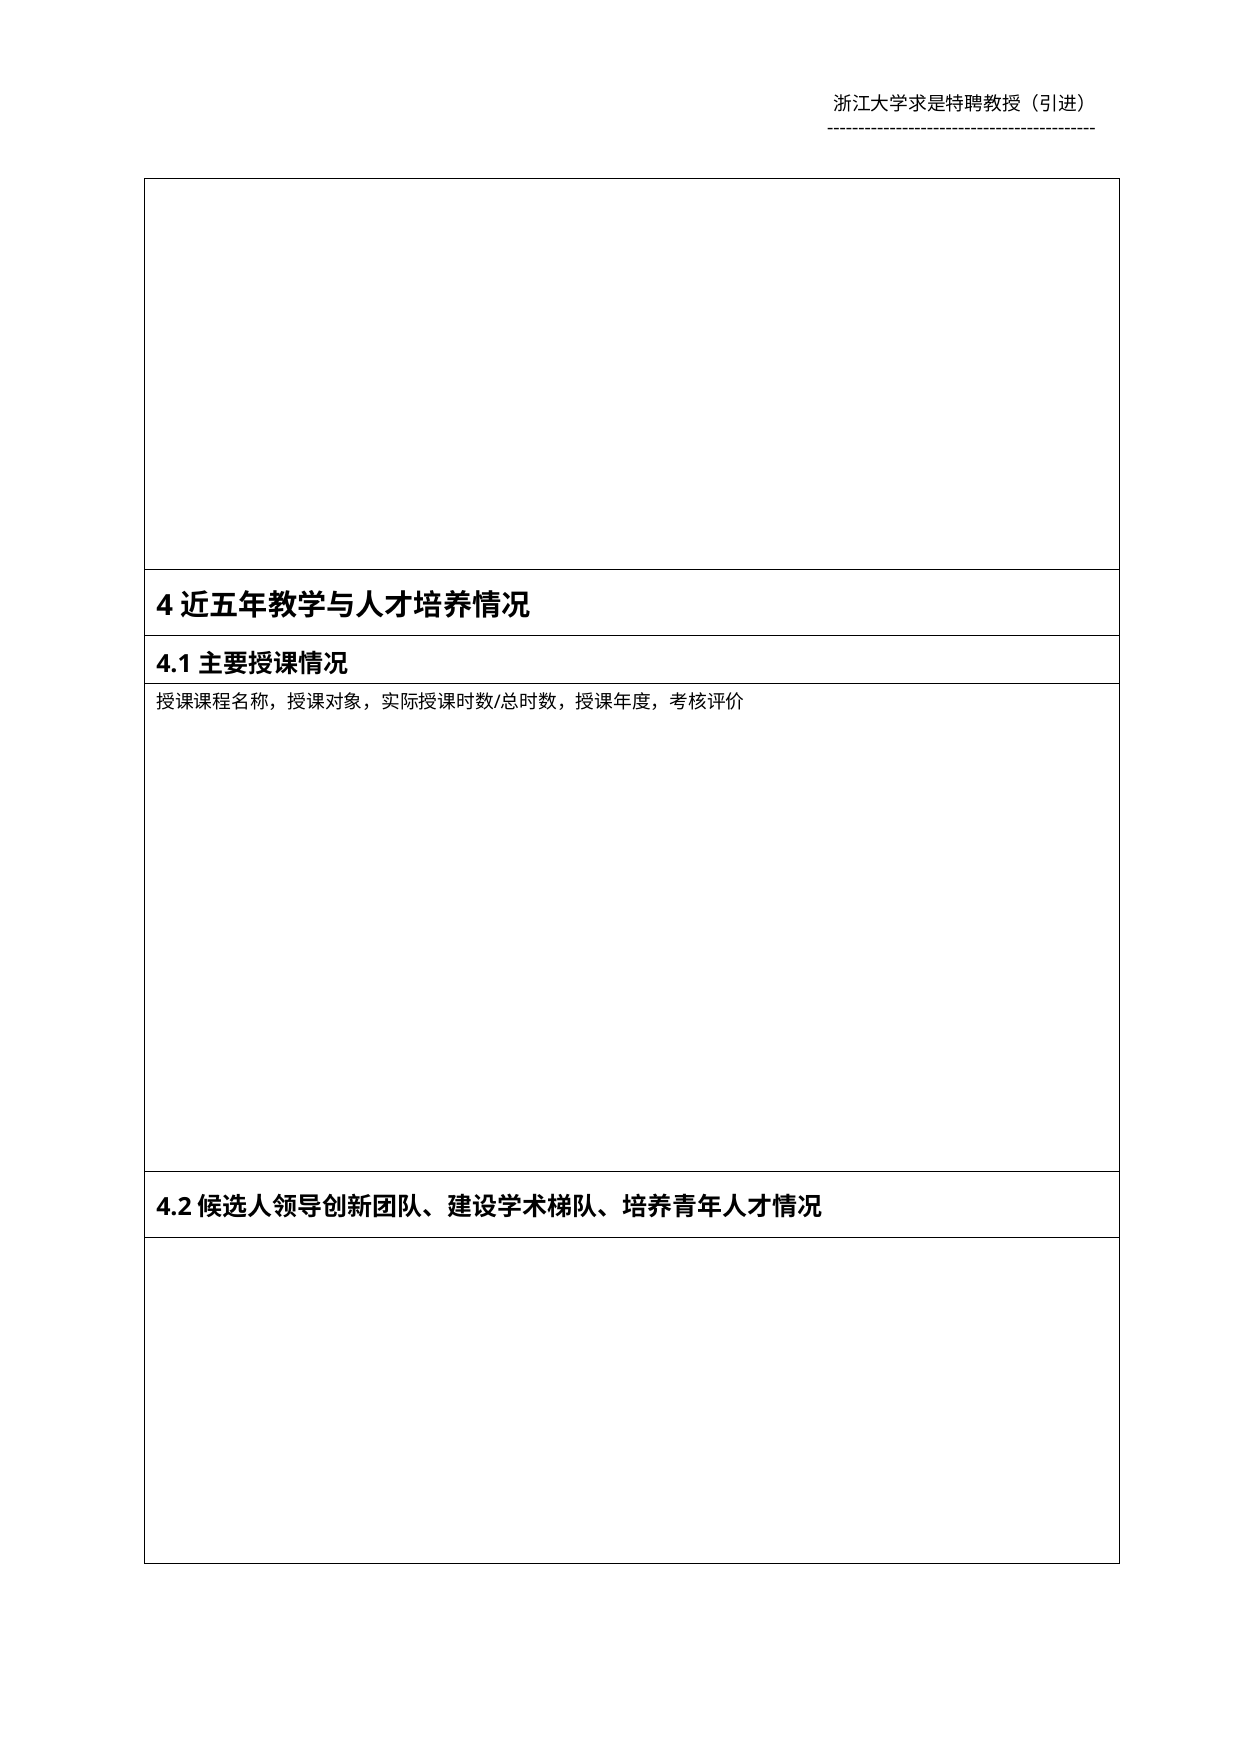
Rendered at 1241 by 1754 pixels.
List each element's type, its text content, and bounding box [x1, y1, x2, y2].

table_cell 授课课程名称，授课对象，实际授课时数/总时数，授课年度，考核评价 [145, 684, 1119, 1171]
table_cell 4 近五年教学与人才培养情况 [145, 570, 1119, 635]
table_cell 4.2候选人领导创新团队、建设学术梯队、培养青年人才情况 [145, 1172, 1119, 1237]
table_cell [145, 1238, 1119, 1563]
table_cell [145, 179, 1119, 569]
table_cell 4.1 主要授课情况 [145, 636, 1119, 683]
